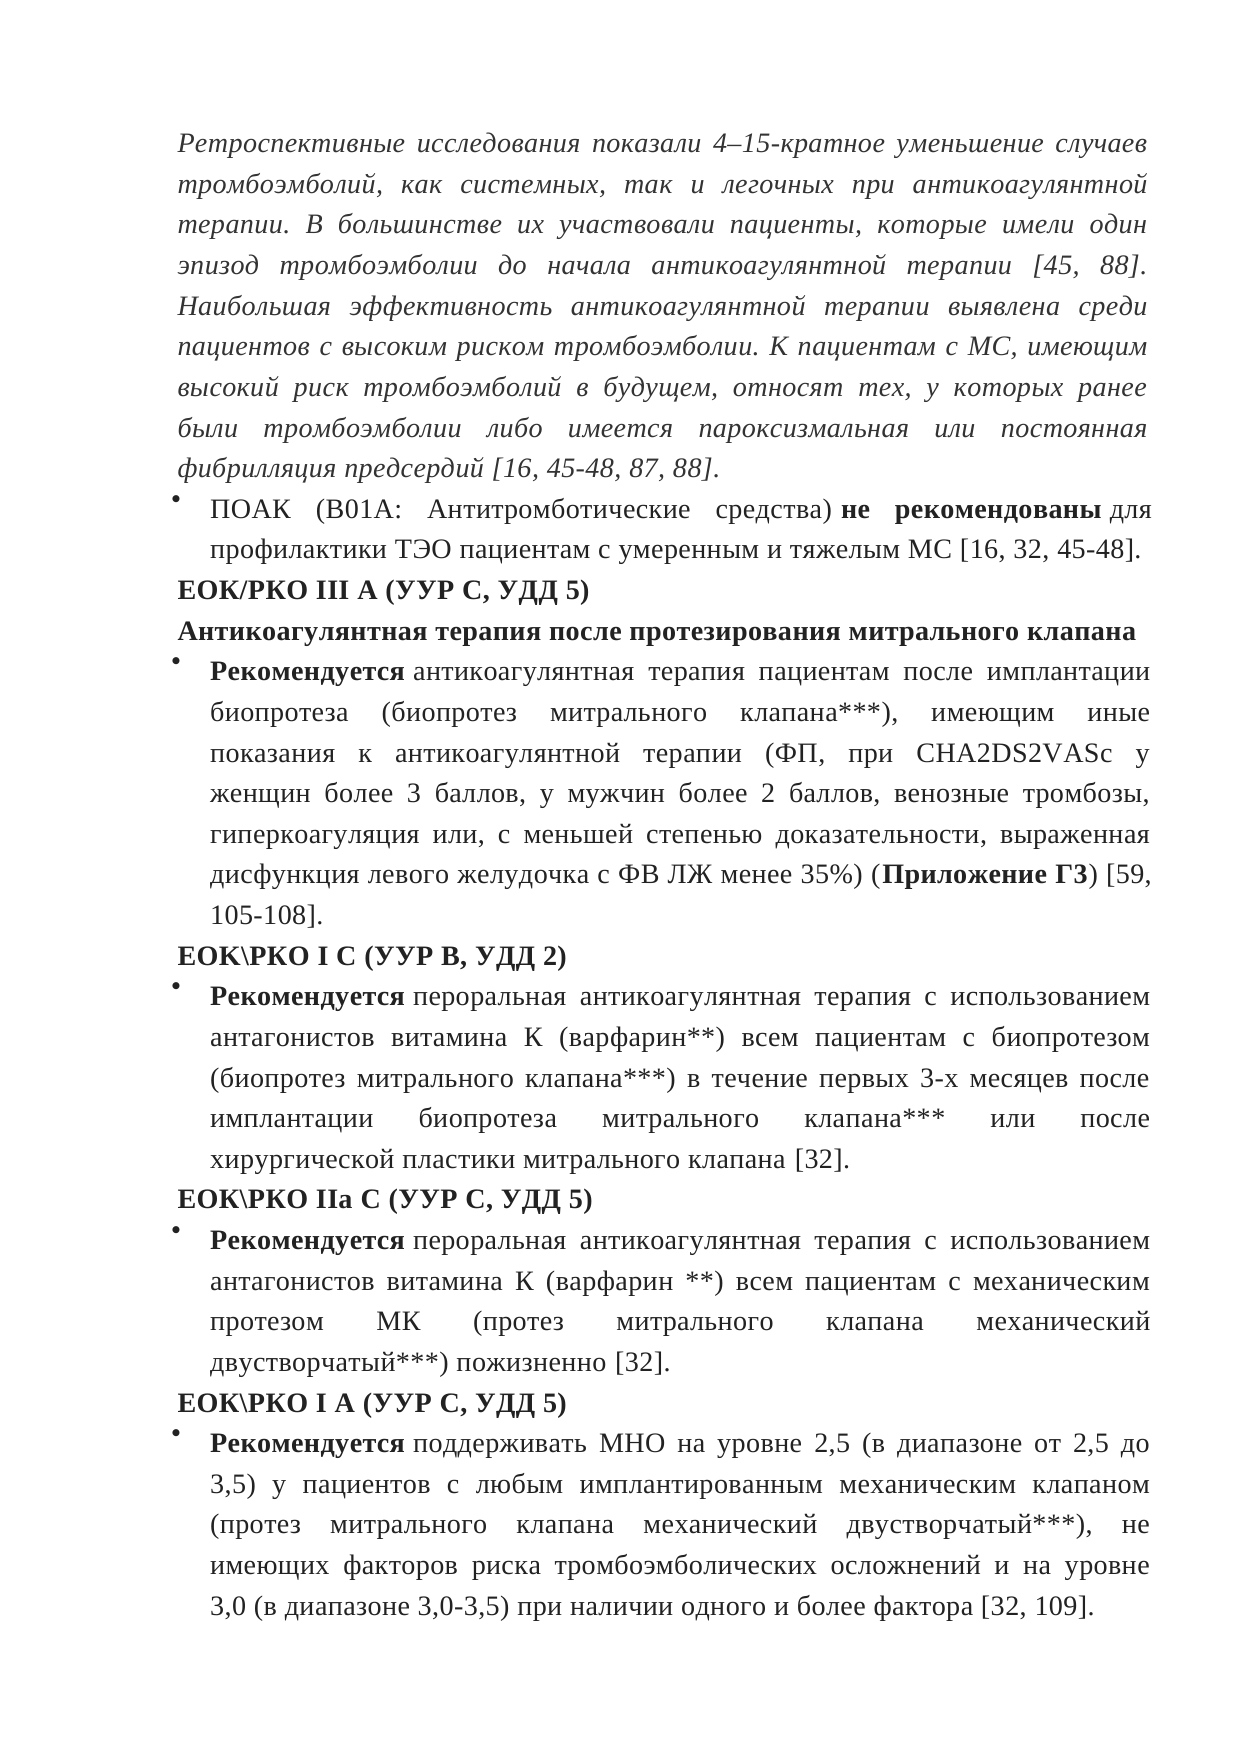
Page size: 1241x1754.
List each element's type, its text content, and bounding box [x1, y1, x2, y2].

text ЕОК\РКО I А (УУР C, УДД 5) [177, 1377, 1152, 1418]
list Рекомендуется пероральная антикоагулянтная терапия с использованием антагонистов витамина К (варфарин**) всем пациентам с биопротезом (биопротез митрального клапана***) в течение первых 3-х месяцев после имплантации биопротеза митрального клапана*** или после хирургической пластики митрального клапана [32]. [172, 971, 1152, 1174]
list Рекомендуется поддерживать МНО на уровне 2,5 (в диапазоне от 2,5 до 3,5) у пациентов с любым имплантированным механическим клапаном (протез митрального клапана механический двустворчатый***), не имеющих факторов риска тромбоэмболических осложнений и на уровне 3,0 (в диапазоне 3,0-3,5) при наличии одного и более фактора [32, 109]. [172, 1418, 1152, 1621]
text ЕОК/РКО III А (УУР С, УДД 5) [177, 565, 1152, 606]
text ЕОК\РКО IIa C (УУР C, УДД 5) [177, 1174, 1152, 1215]
text Ретроспективные исследования показали 4–15-кратное уменьшение случаев тромбоэмболий, как системных, так и легочных при антикоагулянтной терапии. В большинстве их участвовали пациенты, которые имели один эпизод тромбоэмболии до начала антикоагулянтной терапии [45, 88]. Наибольшая эффективность антикоагулянтной терапии выявлена среди пациентов с высоким риском тромбоэмболии. К пациентам с МС, имеющим высокий риск тромбоэмболий в будущем, относят тех, у которых ранее были тромбоэмболии либо имеется пароксизмальная или постоянная фибрилляция предсердий [16, 45-48, 87, 88]. [177, 118, 1152, 484]
text EOK\РКО I C (УУР В, УДД 2) [177, 931, 1152, 971]
list ПОАК (B01A: Антитромботические средства) не рекомендованы для профилактики ТЭО пациентам с умеренным и тяжелым МС [16, 32, 45-48]. [172, 484, 1152, 565]
text Антикоагулянтная терапия после протезирования митрального клапана [177, 606, 1152, 646]
list Рекомендуется пероральная антикоагулянтная терапия с использованием антагонистов витамина К (варфарин **) всем пациентам с механическим протезом МК (протез митрального клапана механический двустворчатый***) пожизненно [32]. [172, 1215, 1152, 1377]
list Рекомендуется антикоагулянтная терапия пациентам после имплантации биопротеза (биопротез митрального клапана***), имеющим иные показания к антикоагулянтной терапии (ФП, при CHA2DS2VASс у женщин более 3 баллов, у мужчин более 2 баллов, венозные тромбозы, гиперкоагуляция или, с меньшей степенью доказательности, выраженная дисфункция левого желудочка с ФВ ЛЖ менее 35%) (Приложение Г3) [59, 105-108]. [172, 646, 1152, 931]
